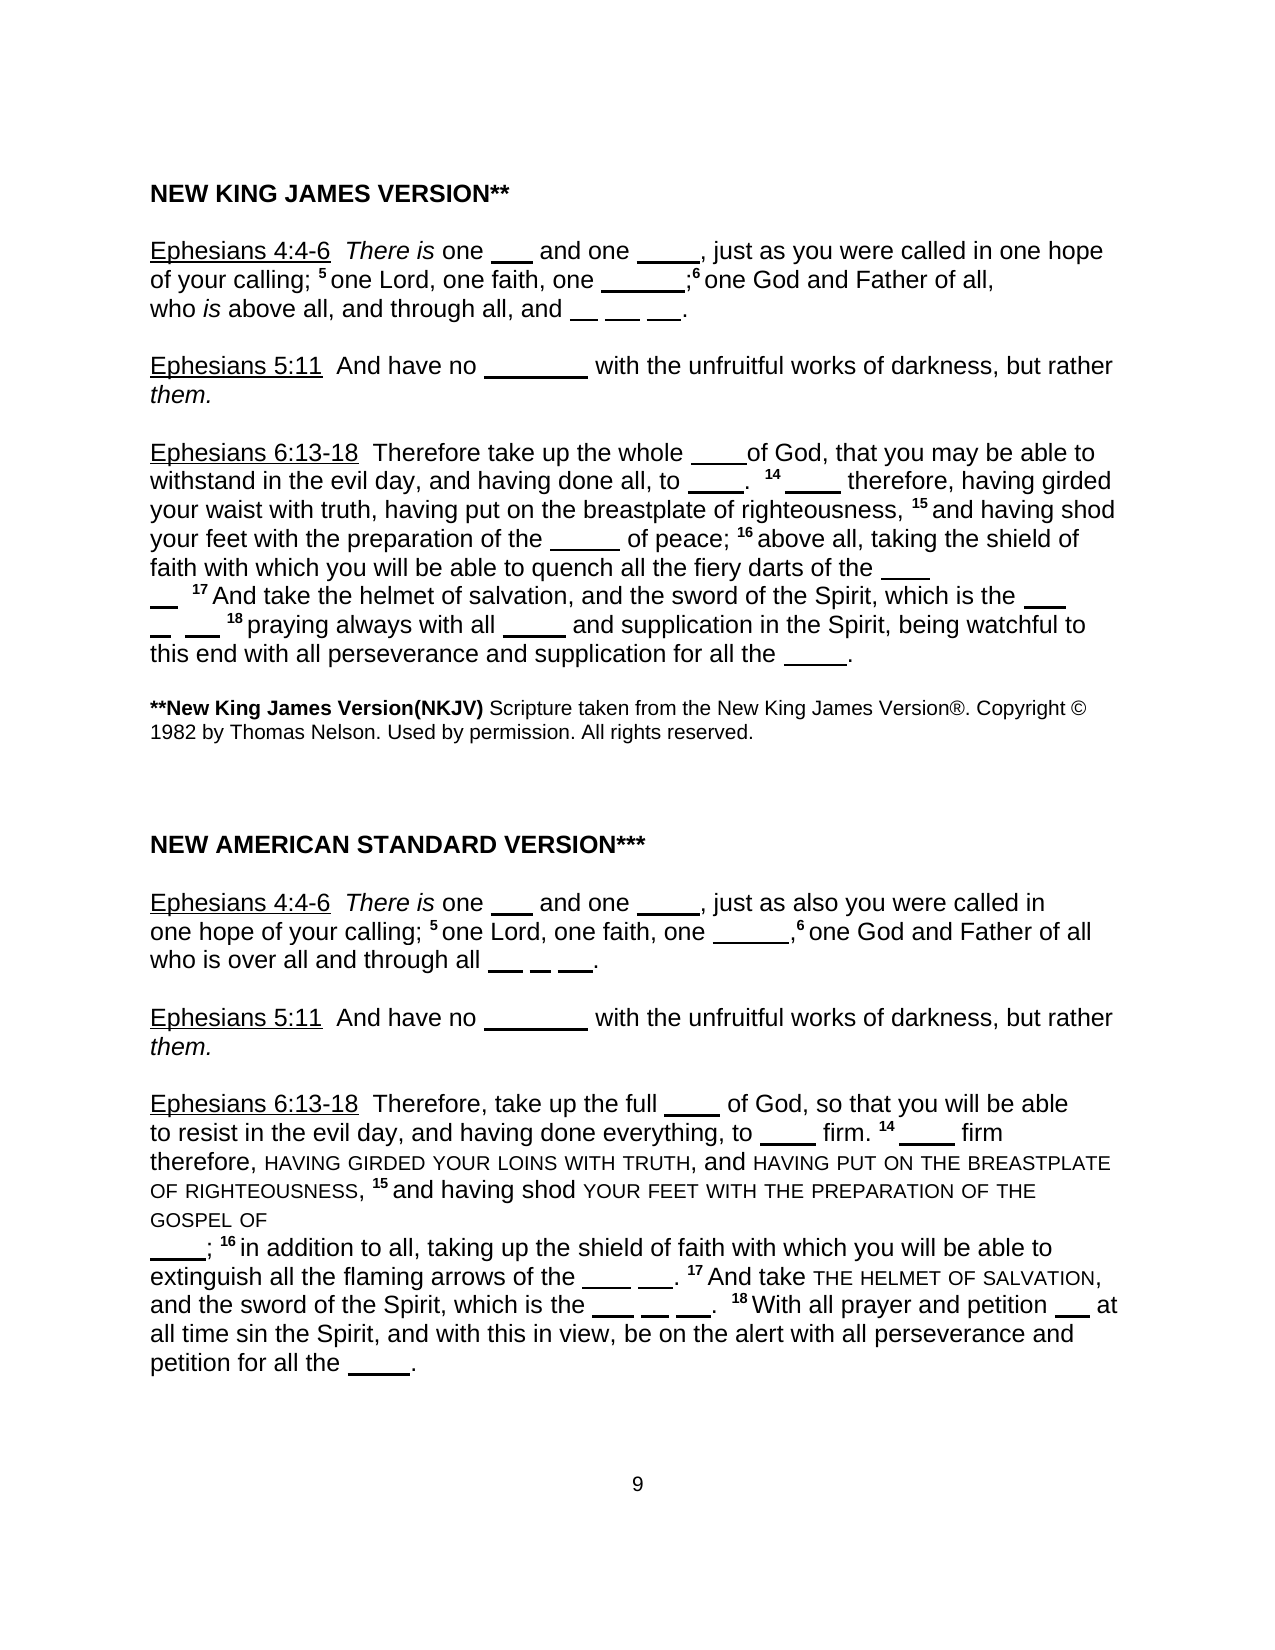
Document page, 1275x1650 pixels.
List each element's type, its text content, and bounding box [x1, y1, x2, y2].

text **New King James Version(NKJV) Scripture taken from the New King James Version®. Copyright © 1982 by Thomas Nelson. Used by permission. All rights reserved. [150, 696, 1125, 744]
text Ephesians 4:4-6 There is one and one , just as you were called in one hope of your calling; 5 one Lord, one faith, one ;6 one God and Father of all, who is above all, and through all, and . [688, 236, 1125, 322]
text ; 16 in addition to all, taking up the shield of faith with which you will be able to extinguish all the flaming arrows of the . 17 And take the helmet of salvation, and the sword of the Spirit, which is the . 18 With all prayer and petition at all time sin the Spirit, and with this in view, be on the alert with all perseverance and petition for all the . [150, 1233, 1125, 1377]
text Ephesians 5:11 And have no with the unfruitful works of darkness, but rather them. [150, 1003, 1125, 1060]
text Ephesians 6:13-18 Therefore take up the whole of God, that you may be able to withstand in the evil day, and having done all, to . 14 therefore, having girded your waist with truth, having put on the breastplate of righteousness, 15 and having shod your feet with the preparation of the of peace; 16 above all, taking the shield of faith with which you will be able to quench all the fiery darts of the [150, 437, 1125, 581]
text Ephesians 4:4-6 There is one and one , just as also you were called in one hope of your calling; 5 one Lord, one faith, one ,6 one God and Father of all who is over all and through all . [599, 888, 1125, 974]
text Ephesians 6:13-18 Therefore, take up the full of God, so that you will be able to resist in the evil day, and having done everything, to firm. 14 firm therefore, having girded your loins with truth, and having put on the breastplate of righteousness, 15 and having shod your feet with the preparation of the gospel of [150, 1089, 1125, 1233]
text NEW AMERICAN STANDARD VERSION*** [150, 830, 1125, 859]
text NEW KING JAMES VERSION** [150, 179, 1125, 207]
text Ephesians 5:11 And have no with the unfruitful works of darkness, but rather them. [150, 351, 1125, 409]
text 17 And take the helmet of salvation, and the sword of the Spirit, which is the [150, 581, 1125, 610]
text 18 praying always with all and supplication in the Spirit, being watchful to this end with all perseverance and supplication for all the . [150, 610, 1125, 667]
